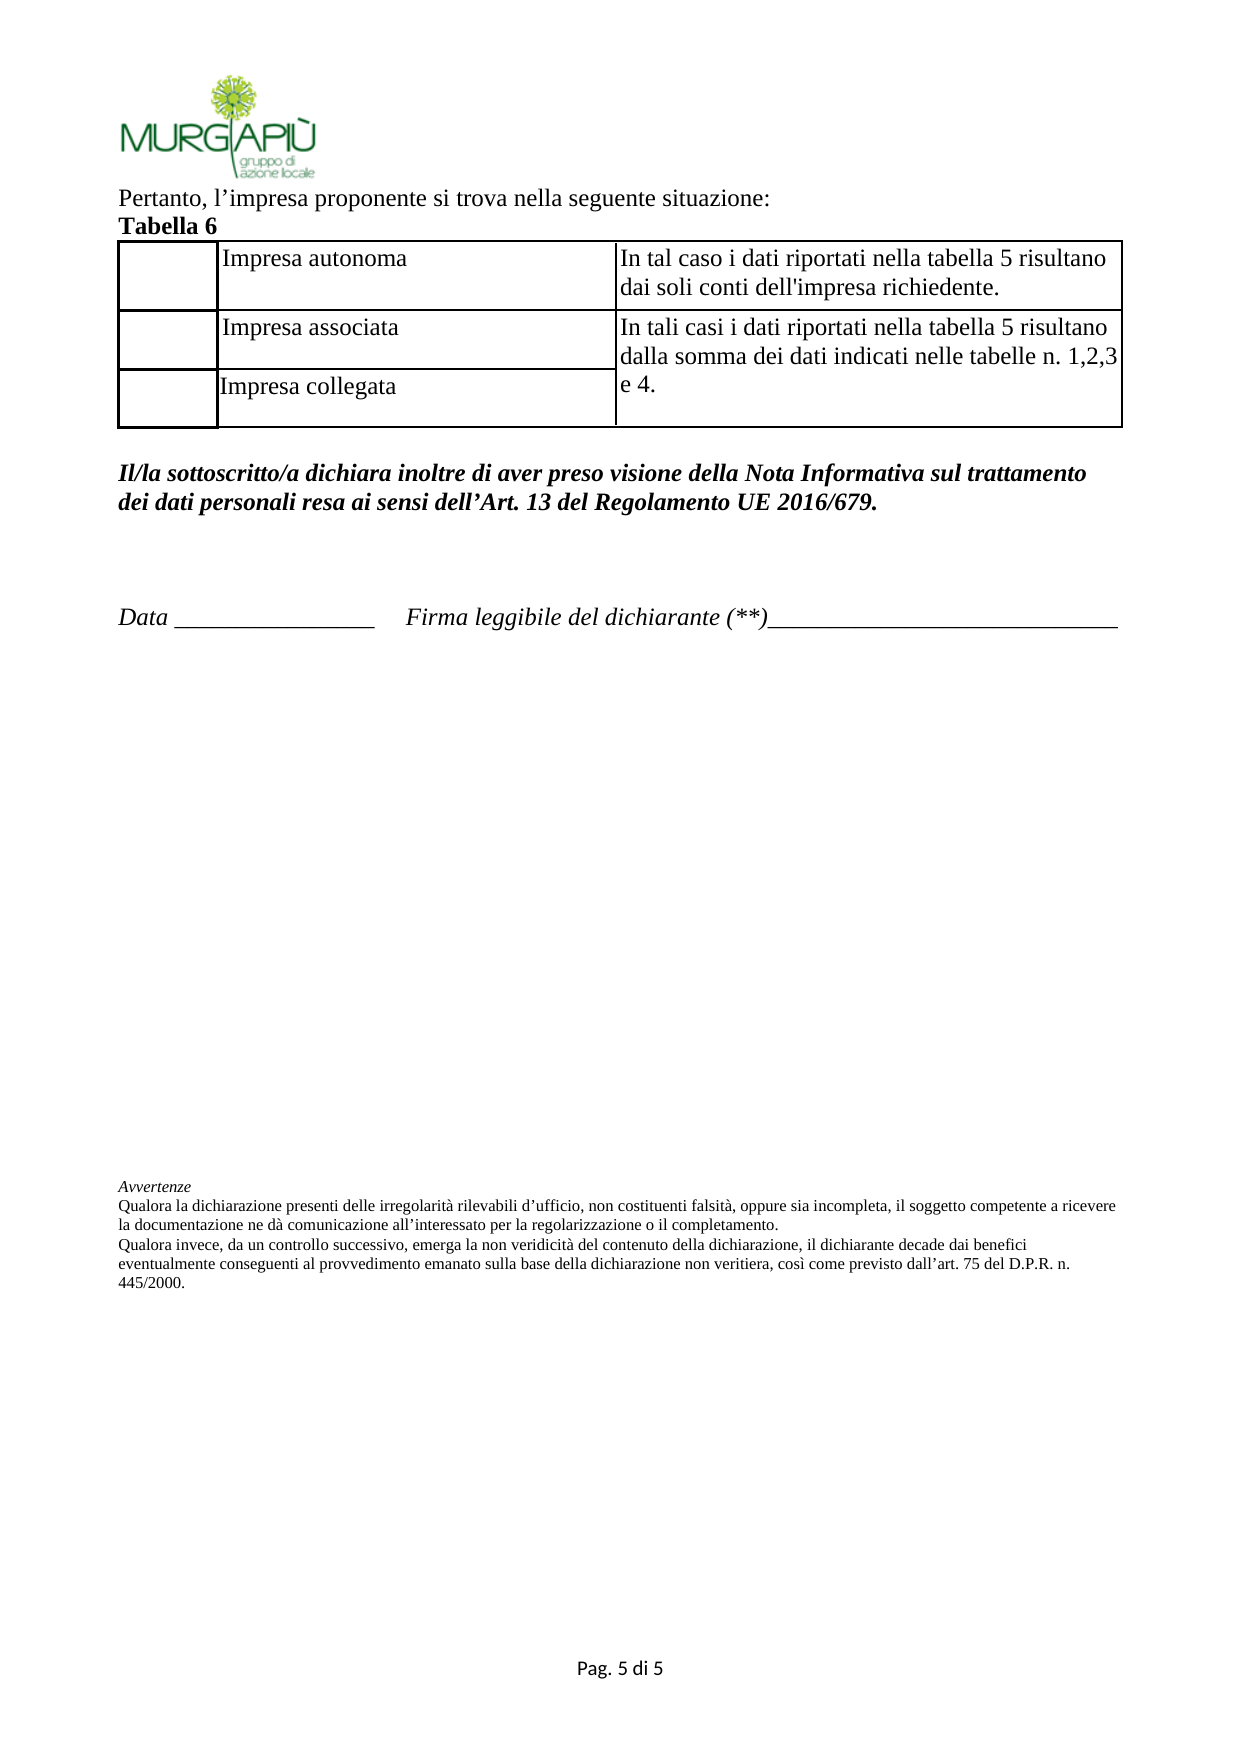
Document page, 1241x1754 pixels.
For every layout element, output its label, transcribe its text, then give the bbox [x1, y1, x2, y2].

text Qualora invece, da un controllo successivo, emerga la non veridicità del contenuto della dichiarazione, il dichiarante decade dai benefici eventualmente conseguenti al provvedimento emanato sulla base della dichiarazione non veritiera, così come previsto dall’art. 75 del D.P.R. n. 445/2000. [118, 1234, 1122, 1292]
table_cell [120, 312, 216, 368]
text Qualora la dichiarazione presenti delle irregolarità rilevabili d’ufficio, non costituenti falsità, oppure sia incompleta, il soggetto competente a ricevere la documentazione ne dà comunicazione all’interessato per la regolarizzazione o il completamento. [118, 1196, 1122, 1234]
text Avvertenze [118, 1177, 1122, 1196]
text Data ________________ Firma leggibile del dichiarante (**)____________________________ [118, 602, 1122, 631]
table_cell [120, 371, 216, 426]
table_cell Impresa collegata [219, 370, 616, 426]
text Pertanto, l’impresa proponente si trova nella seguente situazione: [118, 183, 1122, 211]
table_header In tal caso i dati riportati nella tabella 5 risultano dai soli conti dell'impresa richiedente. [616, 242, 1121, 309]
table_header Impresa autonoma [219, 242, 616, 309]
table_header [120, 243, 216, 309]
picture [118, 73, 319, 181]
table_cell Impresa associata [219, 311, 615, 368]
table_cell In tali casi i dati riportati nella tabella 5 risultano dalla somma dei dati indicati nelle tabelle n. 1,2,3 e 4. [616, 311, 1121, 426]
text Il/la sottoscritto/a dichiara inoltre di aver preso visione della Nota Informativa sul trattamento dei dati personali resa ai sensi dell’Art. 13 del Regolamento UE 2016/679. [118, 458, 1122, 516]
text Tabella 6 [118, 211, 1122, 240]
